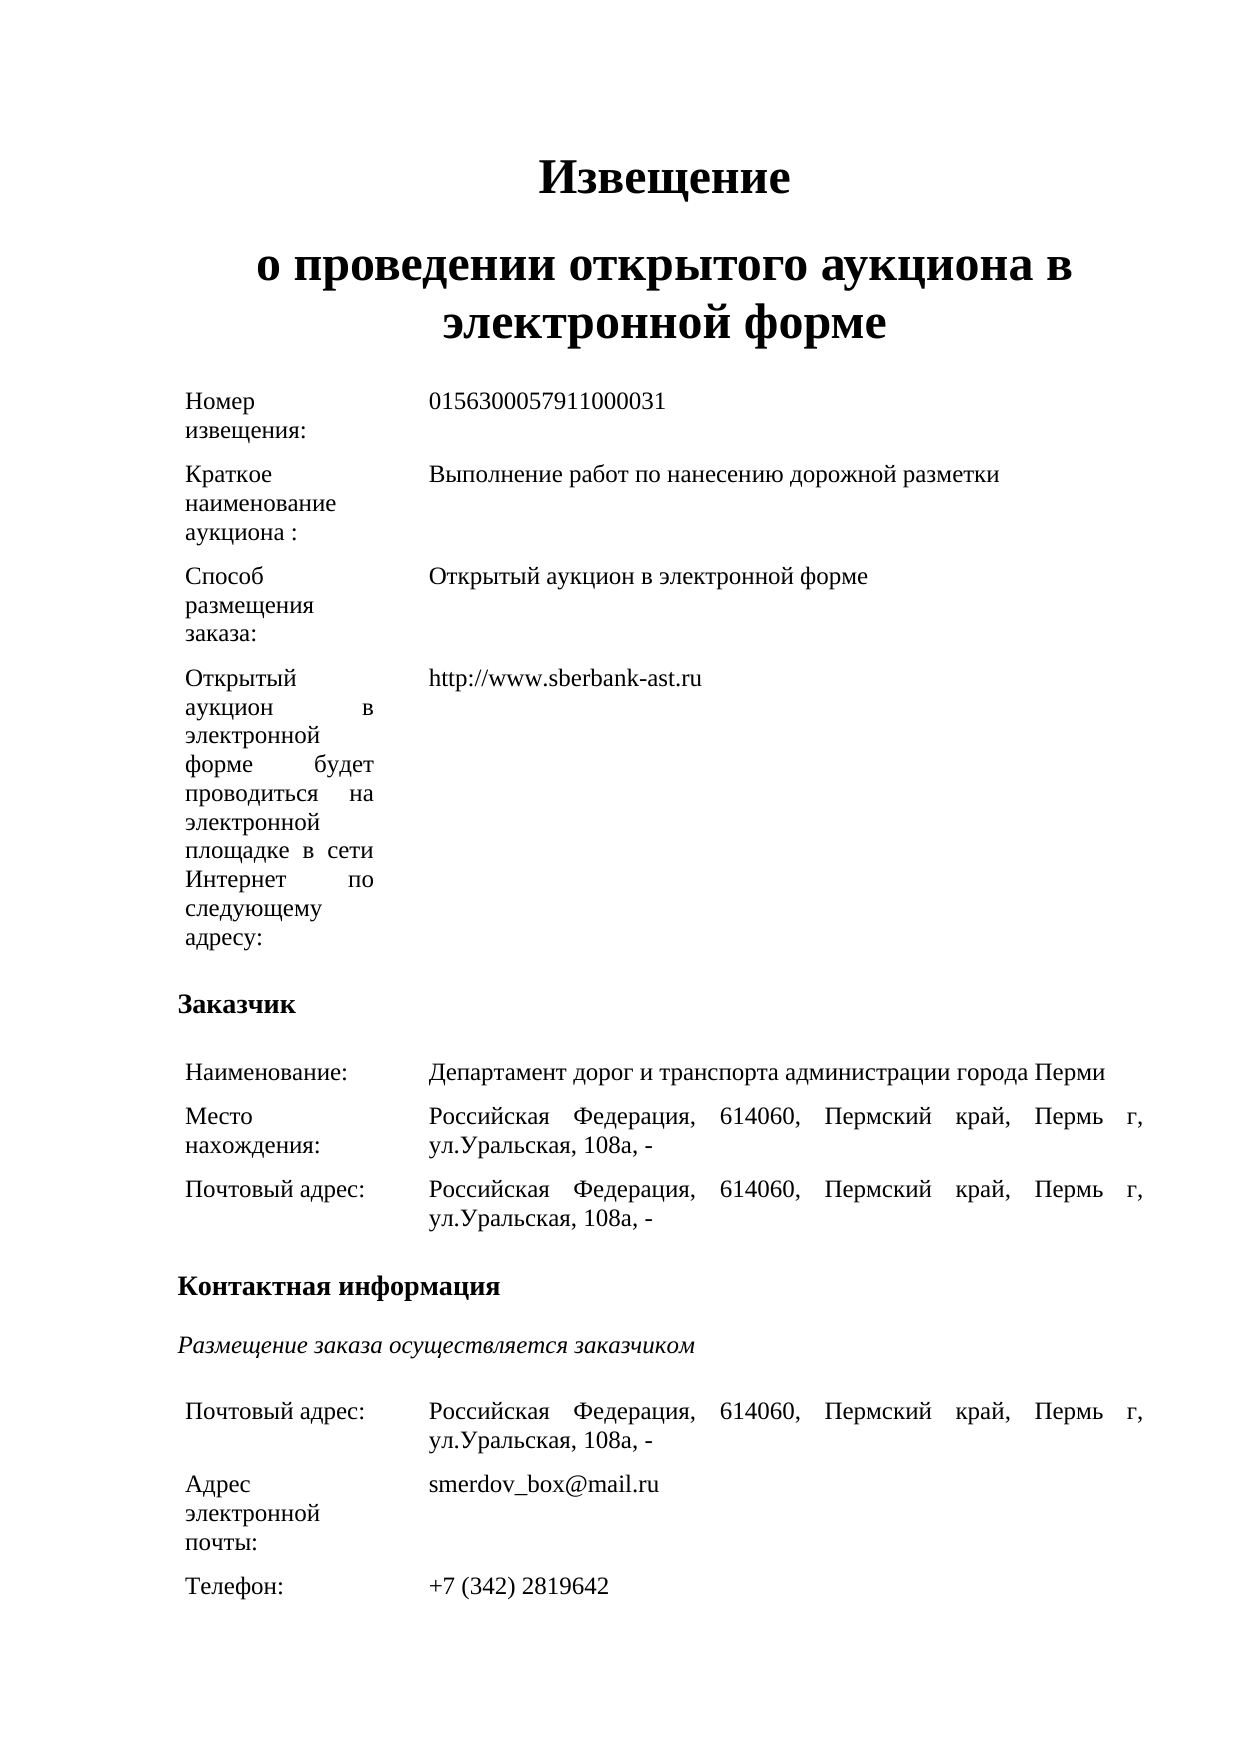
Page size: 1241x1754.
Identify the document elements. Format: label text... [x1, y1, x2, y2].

table_cell Почтовый адрес: [177, 1166, 421, 1239]
table_cell Российская Федерация, 614060, Пермский край, Пермь г, ул.Уральская, 108а, - [421, 1093, 1152, 1166]
table_cell smerdov_box@mail.ru [421, 1461, 1152, 1563]
table_cell Адрес электронной почты: [177, 1461, 421, 1563]
text Заказчик [177, 987, 1152, 1020]
table_header Почтовый адрес: [177, 1388, 421, 1461]
table_header Номер извещения: [177, 378, 421, 451]
text Контактная информация [177, 1269, 1152, 1301]
table_cell http://www.sberbank-ast.ru [421, 655, 1152, 958]
table_cell Краткое наименование аукциона : [177, 451, 421, 553]
table_header Наименование: [177, 1049, 421, 1093]
table_cell Открытый аукцион в электронной форме [421, 553, 1152, 655]
table_cell Телефон: [177, 1563, 421, 1607]
table_cell Российская Федерация, 614060, Пермский край, Пермь г, ул.Уральская, 108а, - [421, 1166, 1152, 1239]
text о проведении открытого аукциона в электронной форме [177, 234, 1152, 349]
table_cell Способ размещения заказа: [177, 553, 421, 655]
table_cell Открытый аукцион в электронной форме будет проводиться на электронной площадке в сети Интернет по следующему адресу: [177, 655, 421, 958]
table_cell +7 (342) 2819642 [421, 1563, 1152, 1607]
table_cell Место нахождения: [177, 1093, 421, 1166]
table_cell Выполнение работ по нанесению дорожной разметки [421, 451, 1152, 553]
table_header Департамент дорог и транспорта администрации города Перми [421, 1049, 1152, 1093]
table_header 0156300057911000031 [421, 378, 1152, 451]
text Размещение заказа осуществляется заказчиком [177, 1330, 1152, 1359]
table_header Российская Федерация, 614060, Пермский край, Пермь г, ул.Уральская, 108а, - [421, 1388, 1152, 1461]
text Извещение [177, 147, 1152, 205]
